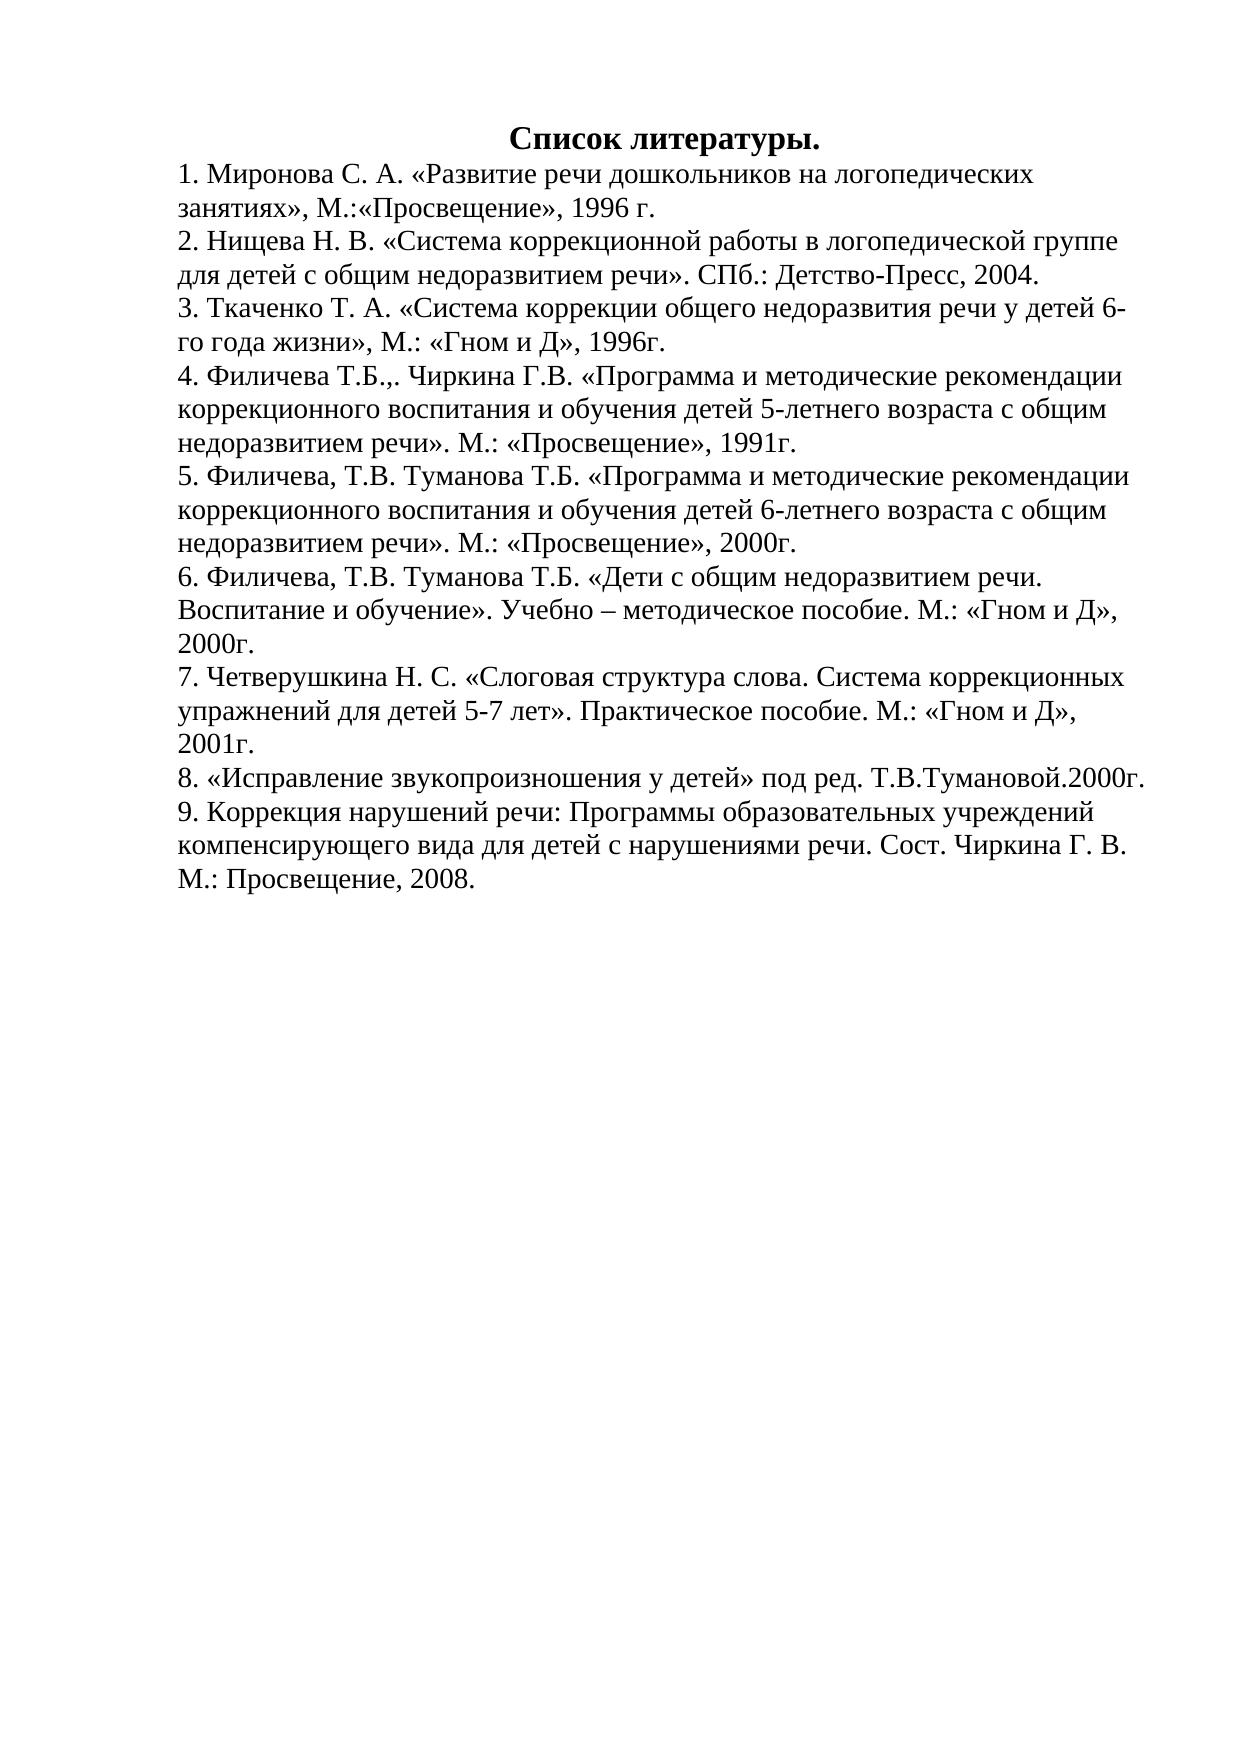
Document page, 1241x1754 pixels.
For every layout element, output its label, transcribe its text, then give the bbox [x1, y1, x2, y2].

text коррекционного воспитания и обучения детей 5-летнего возраста с общим недоразвитием речи». М.: «Просвещение», 1991г. [177, 391, 1152, 458]
text 8. «Исправление звукопроизношения у детей» под ред. Т.В.Тумановой.2000г. [177, 760, 1152, 794]
text 1. Миронова С. А. «Развитие речи дошкольников на логопедических занятиях», М.:«Просвещение», 1996 г. [177, 156, 1152, 223]
text Список литературы. [177, 118, 1152, 156]
text 9. Коррекция нарушений речи: Программы образовательных учреждений компенсирующего вида для детей с нарушениями речи. Сост. Чиркина Г. В. М.: Просвещение, 2008. [177, 794, 1152, 894]
text 7. Четверушкина Н. С. «Слоговая структура слова. Система коррекционных [177, 659, 1152, 693]
text коррекционного воспитания и обучения детей 6-летнего возраста с общим недоразвитием речи». М.: «Просвещение», 2000г. [177, 492, 1152, 559]
text 4. Филичева Т.Б.,. Чиркина Г.В. «Программа и методические рекомендации [177, 358, 1152, 391]
text 2. Нищева Н. В. «Система коррекционной работы в логопедической группе для детей с общим недоразвитием речи». СПб.: Детство-Пресс, 2004. [177, 223, 1152, 291]
text 3. Ткаченко Т. А. «Система коррекции общего недоразвития речи у детей 6-го года жизни», М.: «Гном и Д», 1996г. [177, 291, 1152, 358]
text упражнений для детей 5-7 лет». Практическое пособие. М.: «Гном и Д», 2001г. [177, 693, 1152, 760]
text 6. Филичева, Т.В. Туманова Т.Б. «Дети с общим недоразвитием речи. Воспитание и обучение». Учебно – методическое пособие. М.: «Гном и Д», 2000г. [177, 559, 1152, 659]
text 5. Филичева, Т.В. Туманова Т.Б. «Программа и методические рекомендации [177, 458, 1152, 492]
